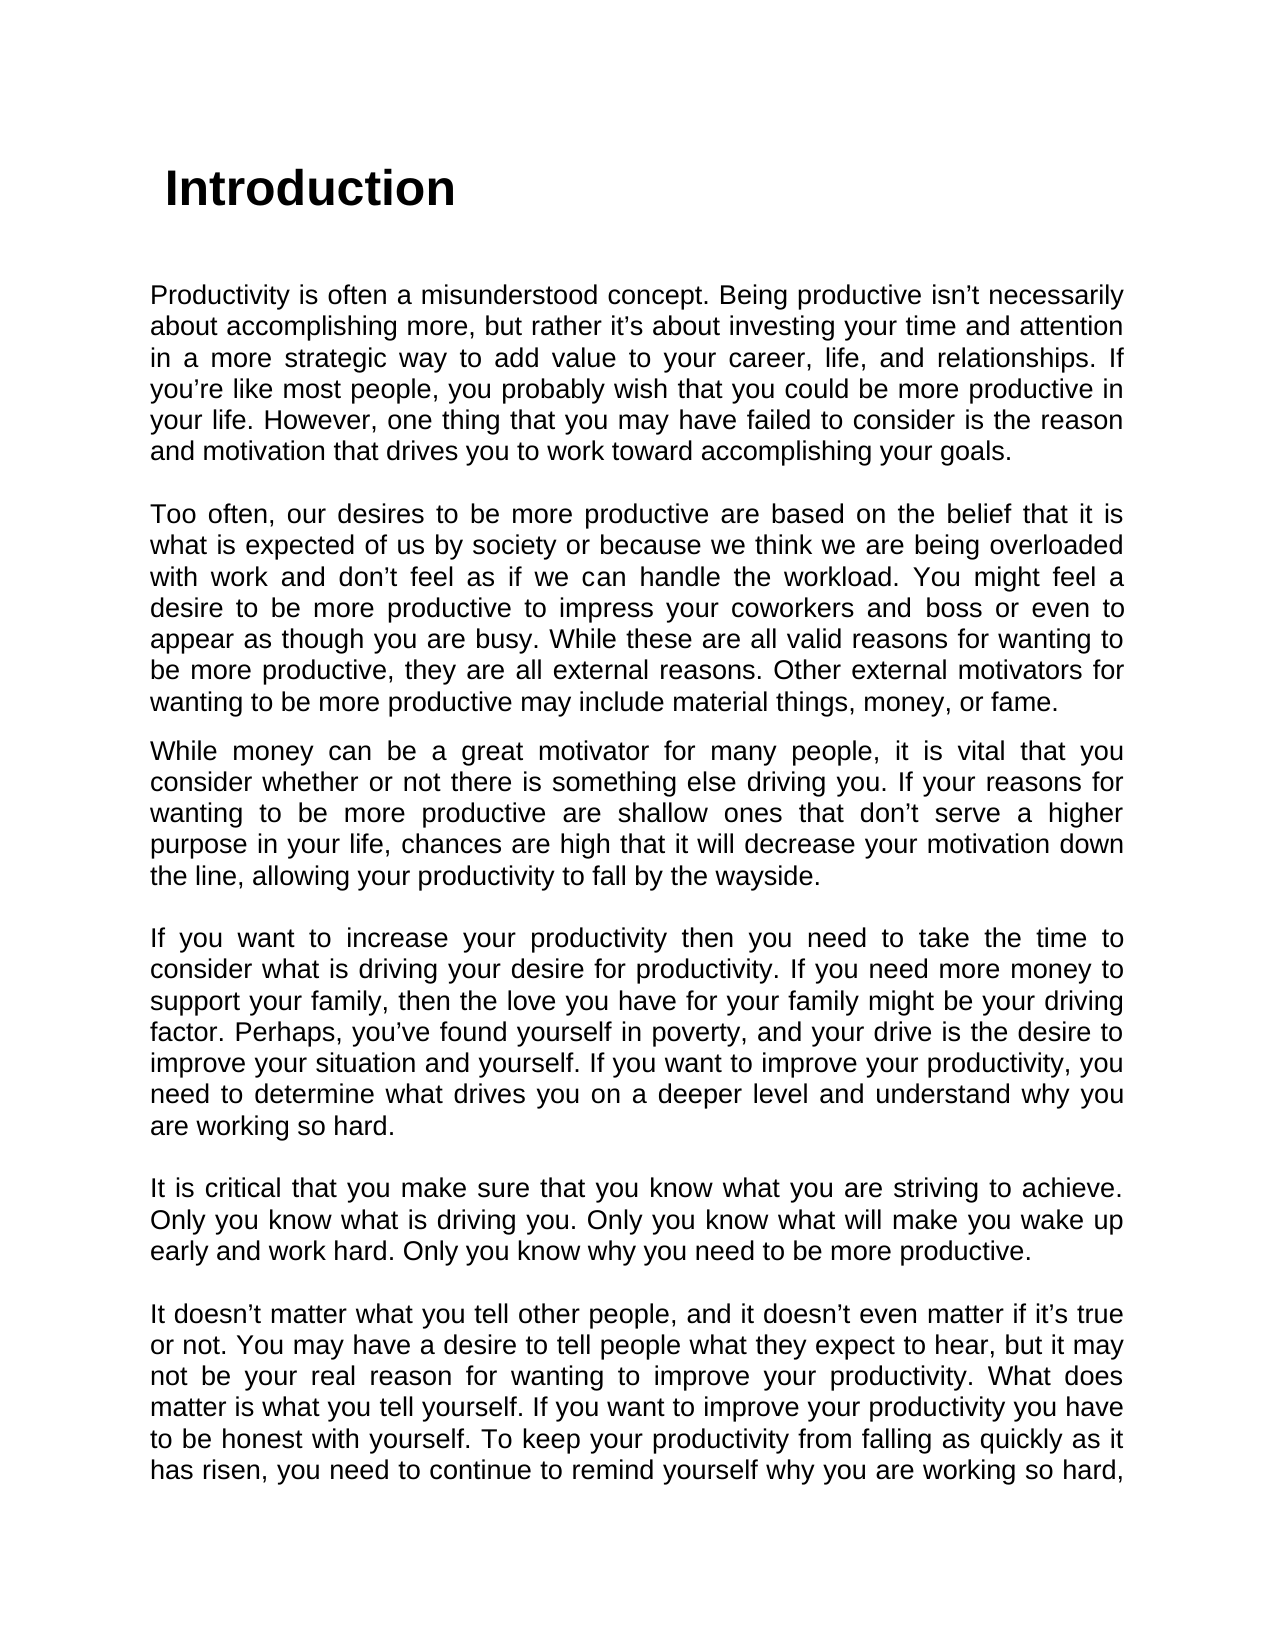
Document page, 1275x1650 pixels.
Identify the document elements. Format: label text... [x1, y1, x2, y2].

text Too often, our desires to be more productive are based on the belief that it is what is expected of us by society or because we think we are being overloaded with work and don’t feel as if we can handle the workload. You might feel a desire to be more productive to impress your coworkers and boss or even to appear as though you are busy. While these are all valid reasons for wanting to be more productive, they are all external reasons. Other external motivators for wanting to be more productive may include material things, money, or fame. [150, 498, 1125, 717]
text It is critical that you make sure that you know what you are striving to achieve. Only you know what is driving you. Only you know what will make you wake up early and work hard. Only you know why you need to be more productive. [150, 1172, 1125, 1266]
subtitle Introduction [150, 159, 1126, 216]
text While money can be a great motivator for many people, it is vital that you consider whether or not there is something else driving you. If your reasons for wanting to be more productive are shallow ones that don’t serve a higher purpose in your life, chances are high that it will decrease your motivation down the line, allowing your productivity to fall by the wayside. [150, 734, 1125, 891]
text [150, 1298, 1125, 1485]
text Productivity is often a misunderstood concept. Being productive isn’t necessarily about accomplishing more, but rather it’s about investing your time and attention in a more strategic way to add value to your career, life, and relationships. If you’re like most people, you probably wish that you could be more productive in your life. However, one thing that you may have failed to consider is the reason and motivation that drives you to work toward accomplishing your goals. [150, 279, 1125, 467]
text If you want to increase your productivity then you need to take the time to consider what is driving your desire for productivity. If you need more money to support your family, then the love you have for your family might be your driving factor. Perhaps, you’ve found yourself in poverty, and your drive is the desire to improve your situation and yourself. If you want to improve your productivity, you need to determine what drives you on a deeper level and understand why you are working so hard. [150, 922, 1125, 1141]
